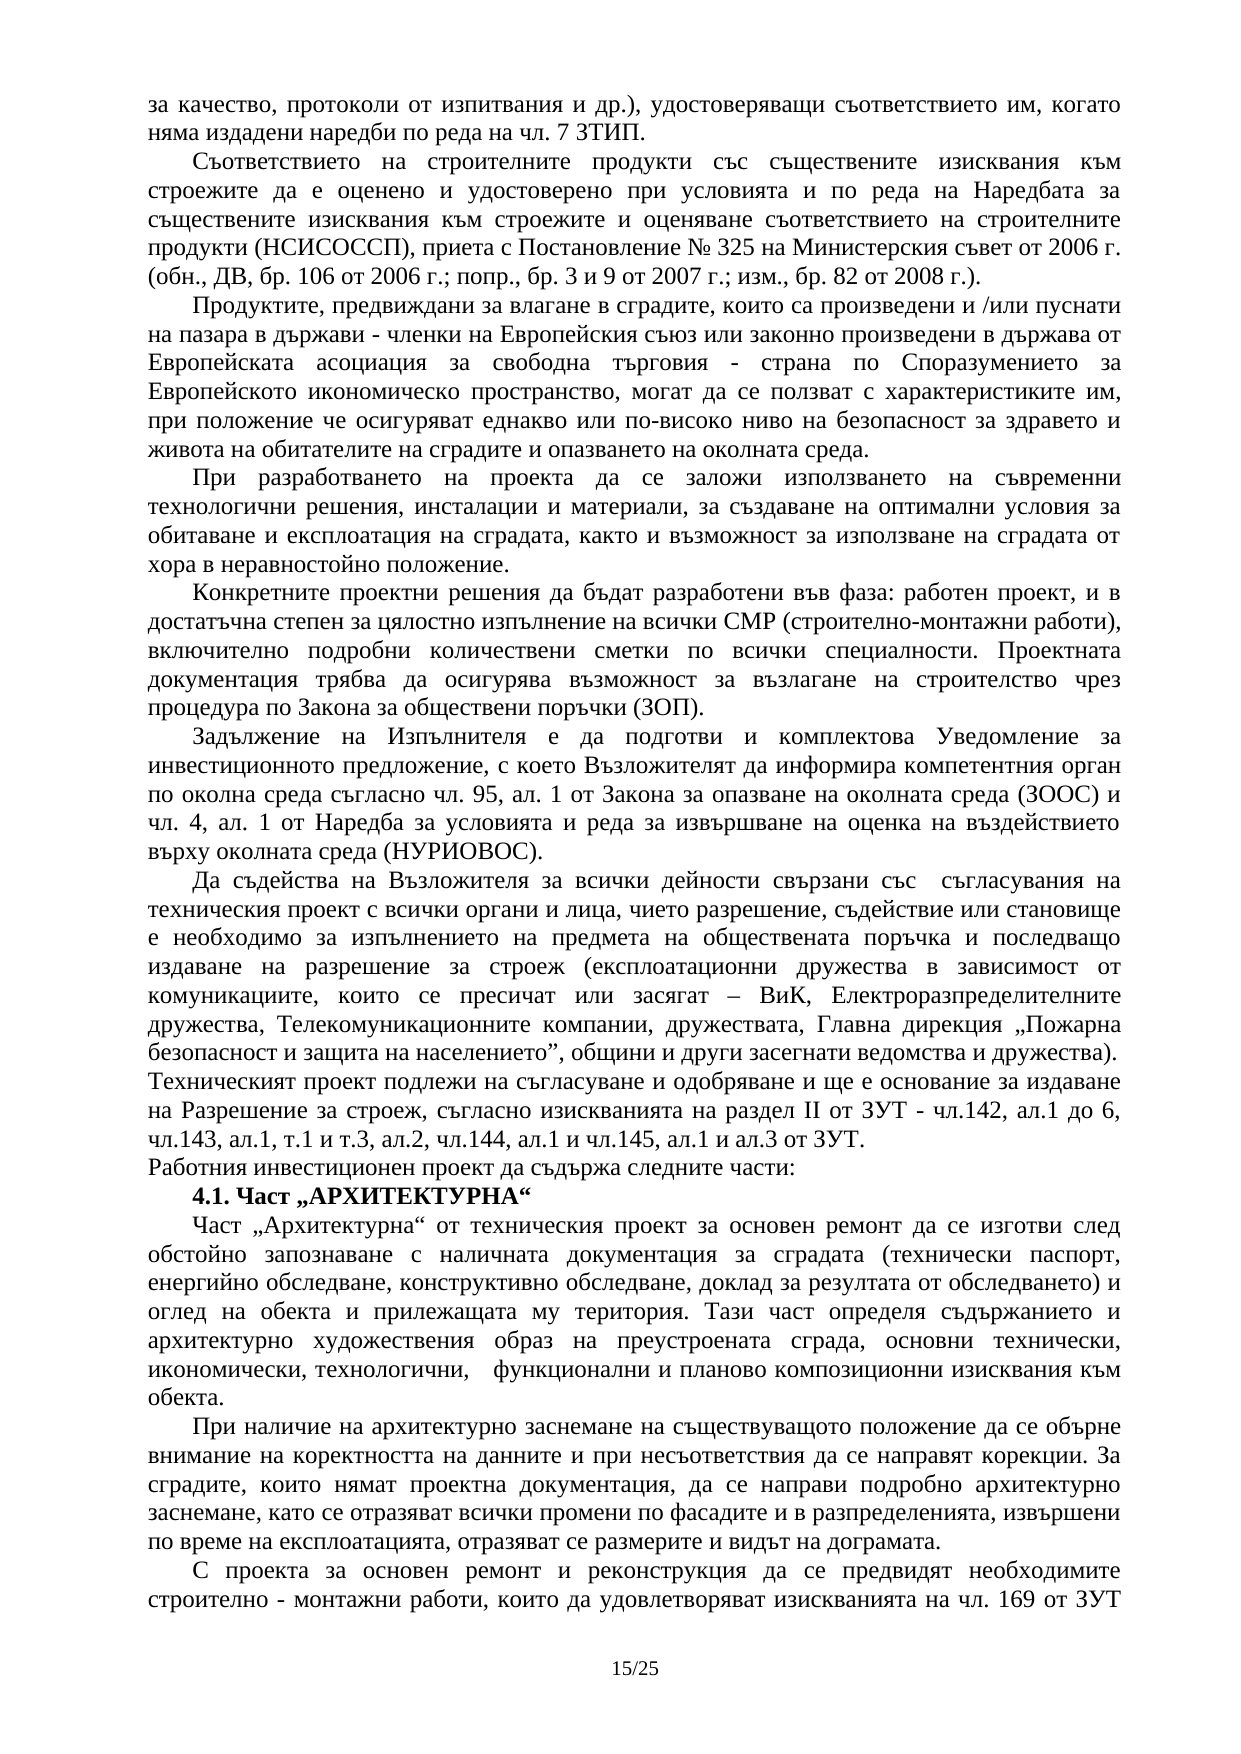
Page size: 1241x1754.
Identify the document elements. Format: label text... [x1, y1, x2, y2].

text Работния инвестиционен проект да съдържа следните части: [148, 1152, 1122, 1181]
text 4.1. Част „АРХИТЕКТУРНА“ [148, 1181, 1122, 1210]
text При разработването на проекта да се заложи използването на съвременни технологични решения, инсталации и материали, за създаване на оптимални условия за обитаване и експлоатация на сградата, както и възможност за използване на сградата от хора в неравностойно положение. [148, 462, 1122, 577]
text Конкретните проектни решения да бъдат разработени във фаза: работен проект, и в достатъчна степен за цялостно изпълнение на всички СМР (строително-монтажни работи), включително подробни количествени сметки по всички специалности. Проектната документация трябва да осигурява възможност за възлагане на строителство чрез процедура по Закона за обществени поръчки (ЗОП). [148, 577, 1122, 721]
text Задължение на Изпълнителя е да подготви и комплектова Уведомление за инвестиционното предложение, с което Възложителят да информира компетентния орган по околна среда съгласно чл. 95, ал. 1 от Закона за опазване на околната среда (ЗООС) и чл. 4, ал. 1 от Наредба за условията и реда за извършване на оценка на въздействието върху околната среда (НУРИОВОС). [148, 721, 1122, 865]
text Съответствието на строителните продукти със съществените изисквания към строежите да е оценено и удостоверено при условията и по реда на Наредбата за съществените изисквания към строежите и оценяване съответствието на строителните продукти (НСИСОССП), приета с Постановление № 325 на Министерския съвет от 2006 г. (обн., ДВ, бр. 106 от 2006 г.; попр., бр. 3 и 9 от 2007 г.; изм., бр. 82 от 2008 г.). [148, 146, 1122, 290]
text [148, 1555, 1122, 1612]
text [148, 89, 1122, 146]
text Да съдейства на Възложителя за всички дейности свързани със съгласувания на техническия проект с всички органи и лица, чието разрешение, съдействие или становище е необходимо за изпълнението на предмета на обществената поръчка и последващо издаване на разрешение за строеж (експлоатационни дружества в зависимост от комуникациите, които се пресичат или засягат – ВиК, Електроразпределителните дружества, Телекомуникационните компании, дружествата, Главна дирекция „Пожарна безопасност и защита на населението”, общини и други засегнати ведомства и дружества). [148, 865, 1122, 1066]
text Част „Архитектурна“ от техническия проект за основен ремонт да се изготви след обстойно запознаване с наличната документация за сградата (технически паспорт, енергийно обследване, конструктивно обследване, доклад за резултата от обследването) и оглед на обекта и прилежащата му територия. Тази част определя съдържанието и архитектурно художествения образ на преустроената сграда, основни технически, икономически, технологични, функционални и планово композиционни изисквания към обекта. [148, 1210, 1122, 1411]
text При наличие на архитектурно заснемане на съществуващото положение да се обърне внимание на коректността на данните и при несъответствия да се направят корекции. За сградите, които нямат проектна документация, да се направи подробно архитектурно заснемане, като се отразяват всички промени по фасадите и в разпределенията, извършени по време на експлоатацията, отразяват се размерите и видът на дограмата. [148, 1411, 1122, 1555]
text Техническият проект подлежи на съгласуване и одобряване и ще е основание за издаване на Разрешение за строеж, съгласно изискванията на раздел II от ЗУТ - чл.142, ал.1 до 6, чл.143, ал.1, т.1 и т.3, ал.2, чл.144, ал.1 и чл.145, ал.1 и ал.3 от ЗУТ. [148, 1066, 1122, 1152]
text Продуктите, предвиждани за влагане в сградите, които са произведени и /или пуснати на пазара в държави - членки на Европейския съюз или законно произведени в държава от Европейската асоциация за свободна търговия - страна по Споразумението за Европейското икономическо пространство, могат да се ползват с характеристиките им, при положение че осигуряват еднакво или по-високо ниво на безопасност за здравето и живота на обитателите на сградите и опазването на околната среда. [148, 290, 1122, 462]
